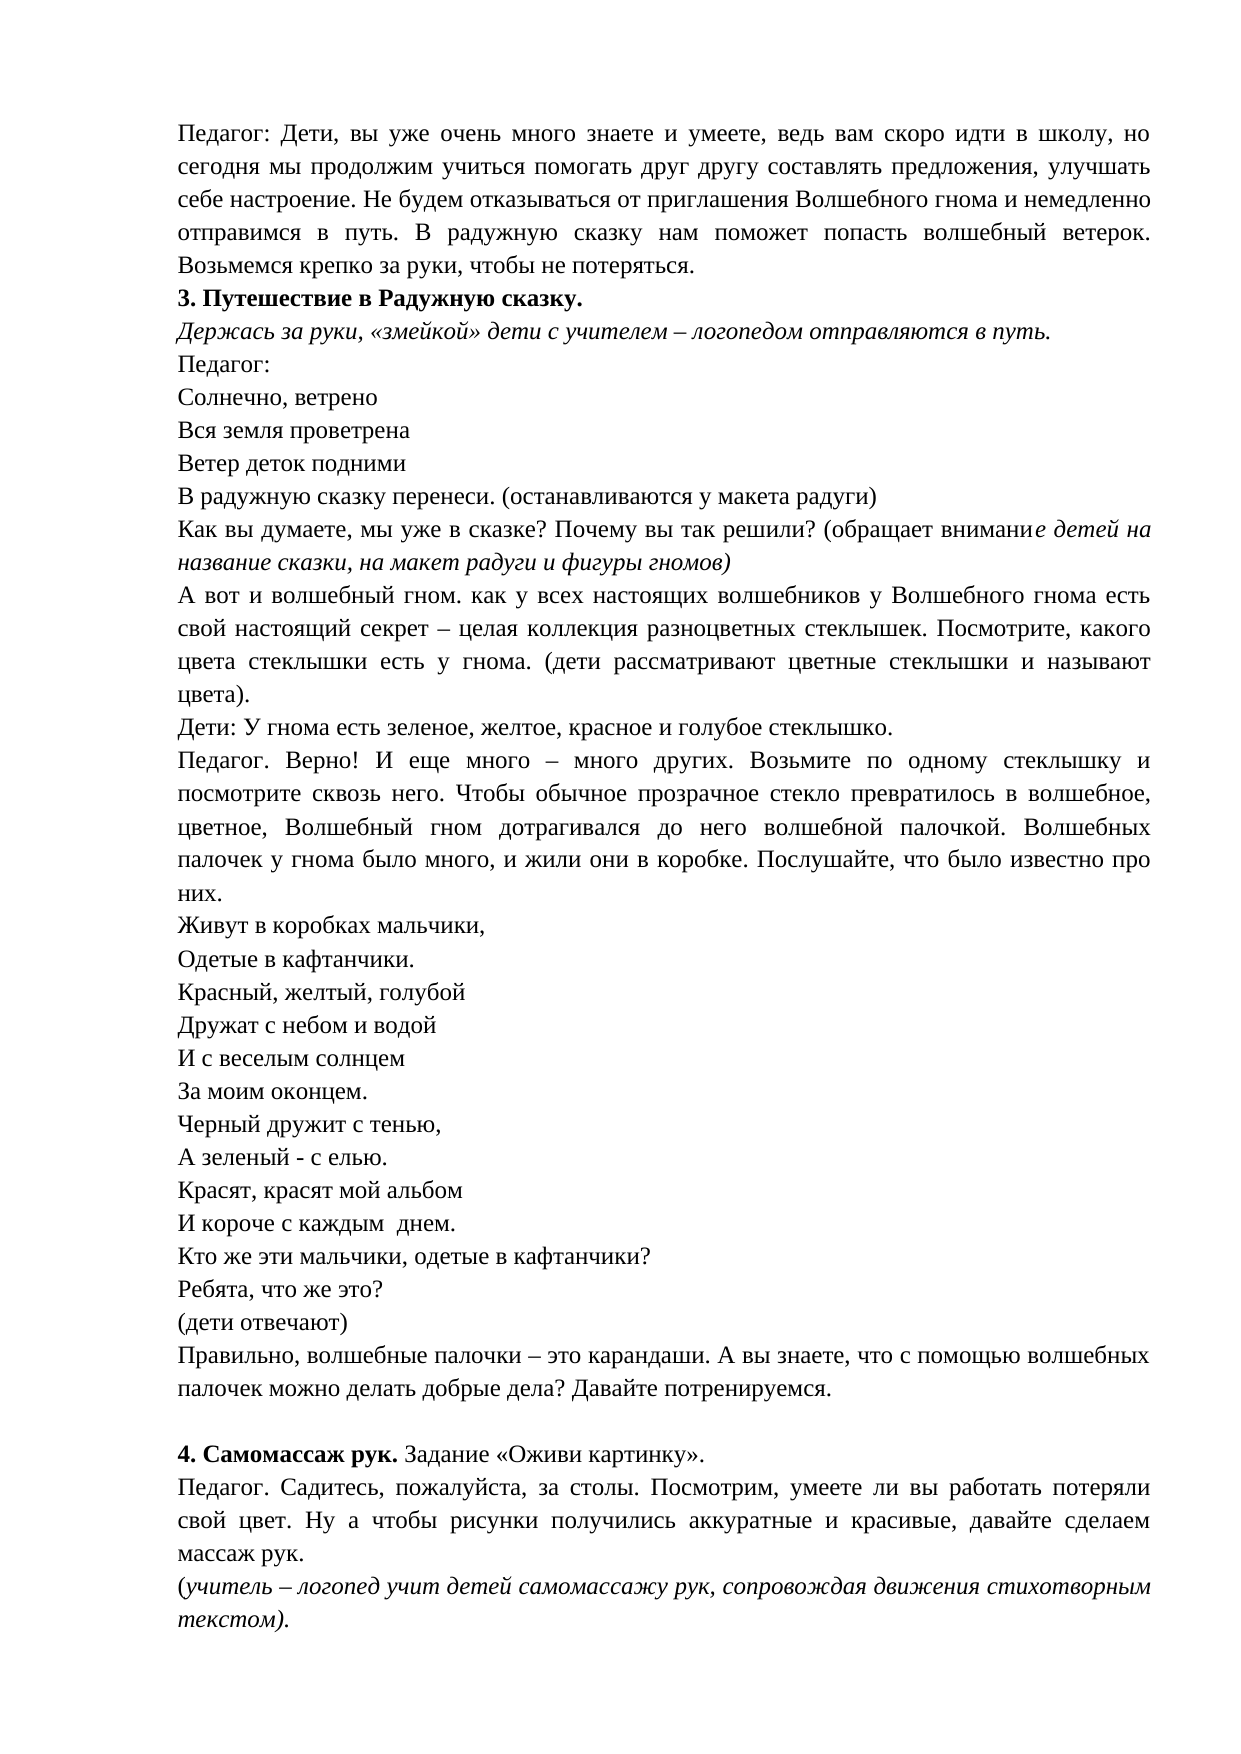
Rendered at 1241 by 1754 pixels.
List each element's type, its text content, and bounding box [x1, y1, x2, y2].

text Красят, красят мой альбом [177, 1175, 1152, 1203]
text Черный дружит с тенью, [177, 1109, 1152, 1137]
text Педагог. Верно! И еще много – много других. Возьмите по одному стеклышку и посмотрите сквозь него. Чтобы обычное прозрачное стекло превратилось в волшебное, цветное, Волшебный гном дотрагивался до него волшебной палочкой. Волшебных палочек у гнома было много, и жили они в коробке. Послушайте, что было известно про них. [177, 746, 1152, 906]
text Как вы думаете, мы уже в сказке? Почему вы так решили? (обращает внимание детей на название сказки, на макет радуги и фигуры гномов) [177, 514, 1152, 576]
text Живут в коробках мальчики, [177, 911, 1152, 939]
text За моим оконцем. [177, 1076, 1152, 1104]
text Дружат с небом и водой [177, 1010, 1152, 1038]
text А вот и волшебный гном. как у всех настоящих волшебников у Волшебного гнома есть свой настоящий секрет – целая коллекция разноцветных стеклышек. Посмотрите, какого цвета стеклышки есть у гнома. (дети рассматривают цветные стеклышки и называют цвета). [177, 580, 1152, 708]
text (дети отвечают) [177, 1307, 1152, 1336]
text (учитель – логопед учит детей самомассажу рук, сопровождая движения стихотворным текстом). [177, 1571, 1152, 1633]
text Педагог: [177, 349, 1152, 378]
text Держась за руки, «змейкой» дети с учителем – логопедом отправляются в путь. [177, 316, 1152, 345]
text Солнечно, ветрено [177, 382, 1152, 411]
text 4. Самомассаж рук. Задание «Оживи картинку». [177, 1439, 1152, 1468]
text Педагог: Дети, вы уже очень много знаете и умеете, ведь вам скоро идти в школу, но сегодня мы продолжим учиться помогать друг другу составлять предложения, улучшать себе настроение. Не будем отказываться от приглашения Волшебного гнома и немедленно отправимся в путь. В радужную сказку нам поможет попасть волшебный ветерок. Возьмемся крепко за руки, чтобы не потеряться. [177, 118, 1152, 279]
text Дети: У гнома есть зеленое, желтое, красное и голубое стеклышко. [177, 712, 1152, 741]
text Одетые в кафтанчики. [177, 944, 1152, 972]
text И с веселым солнцем [177, 1043, 1152, 1071]
text В радужную сказку перенеси. (останавливаются у макета радуги) [177, 481, 1152, 510]
text Красный, желтый, голубой [177, 977, 1152, 1005]
text Кто же эти мальчики, одетые в кафтанчики? [177, 1241, 1152, 1269]
text Ветер деток подними [177, 448, 1152, 477]
text Правильно, волшебные палочки – это карандаши. А вы знаете, что с помощью волшебных палочек можно делать добрые дела? Давайте потренируемся. [177, 1340, 1152, 1402]
text 3. Путешествие в Радужную сказку. [177, 283, 1152, 312]
text Вся земля проветрена [177, 415, 1152, 444]
text Педагог. Садитесь, пожалуйста, за столы. Посмотрим, умеете ли вы работать потеряли свой цвет. Ну а чтобы рисунки получились аккуратные и красивые, давайте сделаем массаж рук. [177, 1472, 1152, 1567]
text И короче с каждым днем. [177, 1208, 1152, 1237]
text А зеленый - с елью. [177, 1142, 1152, 1171]
text Ребята, что же это? [177, 1274, 1152, 1303]
